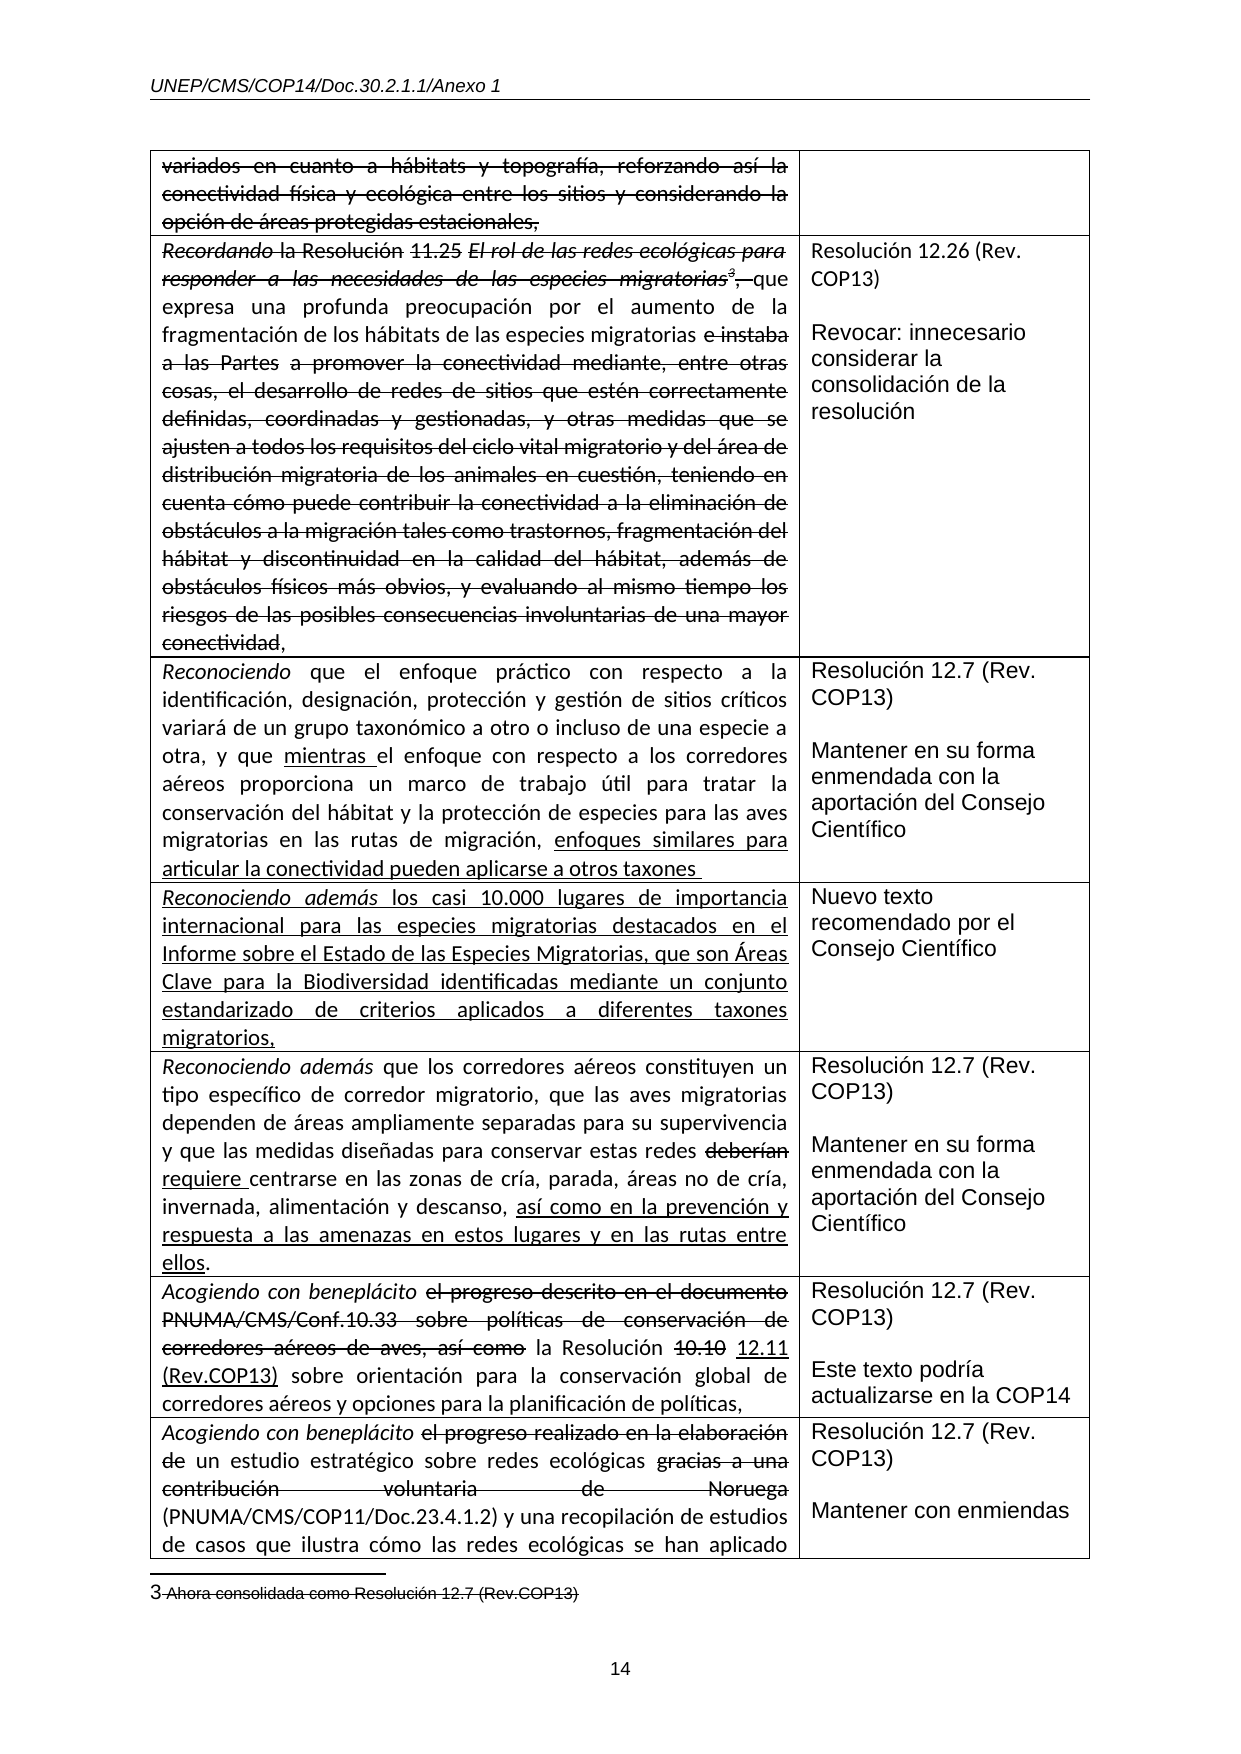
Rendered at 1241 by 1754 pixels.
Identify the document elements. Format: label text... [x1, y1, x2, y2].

table_cell Recordando la Resolución 11.25 El rol de las redes ecológicas para responder a las necesidades de las especies migratorias, que expresa una profunda preocupación por el aumento de la fragmentación de los hábitats de las especies migratorias e instaba a las Partes a promover la conectividad mediante, entre otras cosas, el desarrollo de redes de sitios que estén correctamente definidas, coordinadas y gestionadas, y otras medidas que se ajusten a todos los requisitos del ciclo vital migratorio y del área de distribución migratoria de los animales en cuestión, teniendo en cuenta cómo puede contribuir la conectividad a la eliminación de obstáculos a la migración tales como trastornos, fragmentación del hábitat y discontinuidad en la calidad del hábitat, además de obstáculos físicos más obvios, y evaluando al mismo tiempo los riesgos de las posibles consecuencias involuntarias de una mayor conectividad, [151, 236, 799, 656]
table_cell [800, 1418, 1089, 1558]
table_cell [151, 151, 799, 235]
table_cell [151, 1418, 799, 1558]
table_cell Reconociendo que el enfoque práctico con respecto a la identificación, designación, protección y gestión de sitios críticos variará de un grupo taxonómico a otro o incluso de una especie a otra, y que mientras el enfoque con respecto a los corredores aéreos proporciona un marco de trabajo útil para tratar la conservación del hábitat y la protección de especies para las aves migratorias en las rutas de migración, enfoques similares para articular la conectividad pueden aplicarse a otros taxones [151, 658, 799, 882]
table_cell Resolución 12.7 (Rev. COP13) Mantener en su forma enmendada con la aportación del Consejo Científico [800, 1052, 1089, 1276]
table_cell Reconociendo además los casi 10.000 lugares de importancia internacional para las especies migratorias destacados en el Informe sobre el Estado de las Especies Migratorias, que son Áreas Clave para la Biodiversidad identificadas mediante un conjunto estandarizado de criterios aplicados a diferentes taxones migratorios, [151, 883, 799, 1051]
table_cell Resolución 12.26 (Rev. COP13) Revocar: innecesario considerar la consolidación de la resolución [800, 236, 1089, 656]
table_cell Acogiendo con beneplácito el progreso descrito en el documento PNUMA/CMS/Conf.10.33 sobre políticas de conservación de corredores aéreos de aves, así como la Resolución 10.10 12.11 (Rev.COP13) sobre orientación para la conservación global de corredores aéreos y opciones para la planificación de políticas, [151, 1277, 799, 1417]
table_cell Resolución 12.7 (Rev. COP13) Mantener en su forma enmendada con la aportación del Consejo Científico [800, 658, 1089, 882]
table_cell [800, 151, 1089, 235]
table_cell Resolución 12.7 (Rev. COP13) Este texto podría actualizarse en la COP14 [800, 1277, 1089, 1417]
table_cell Nuevo texto recomendado por el Consejo Científico [800, 883, 1089, 1051]
table_cell Reconociendo además que los corredores aéreos constituyen un tipo específico de corredor migratorio, que las aves migratorias dependen de áreas ampliamente separadas para su supervivencia y que las medidas diseñadas para conservar estas redes deberían requiere centrarse en las zonas de cría, parada, áreas no de cría, invernada, alimentación y descanso, así como en la prevención y respuesta a las amenazas en estos lugares y en las rutas entre ellos. [151, 1052, 799, 1276]
